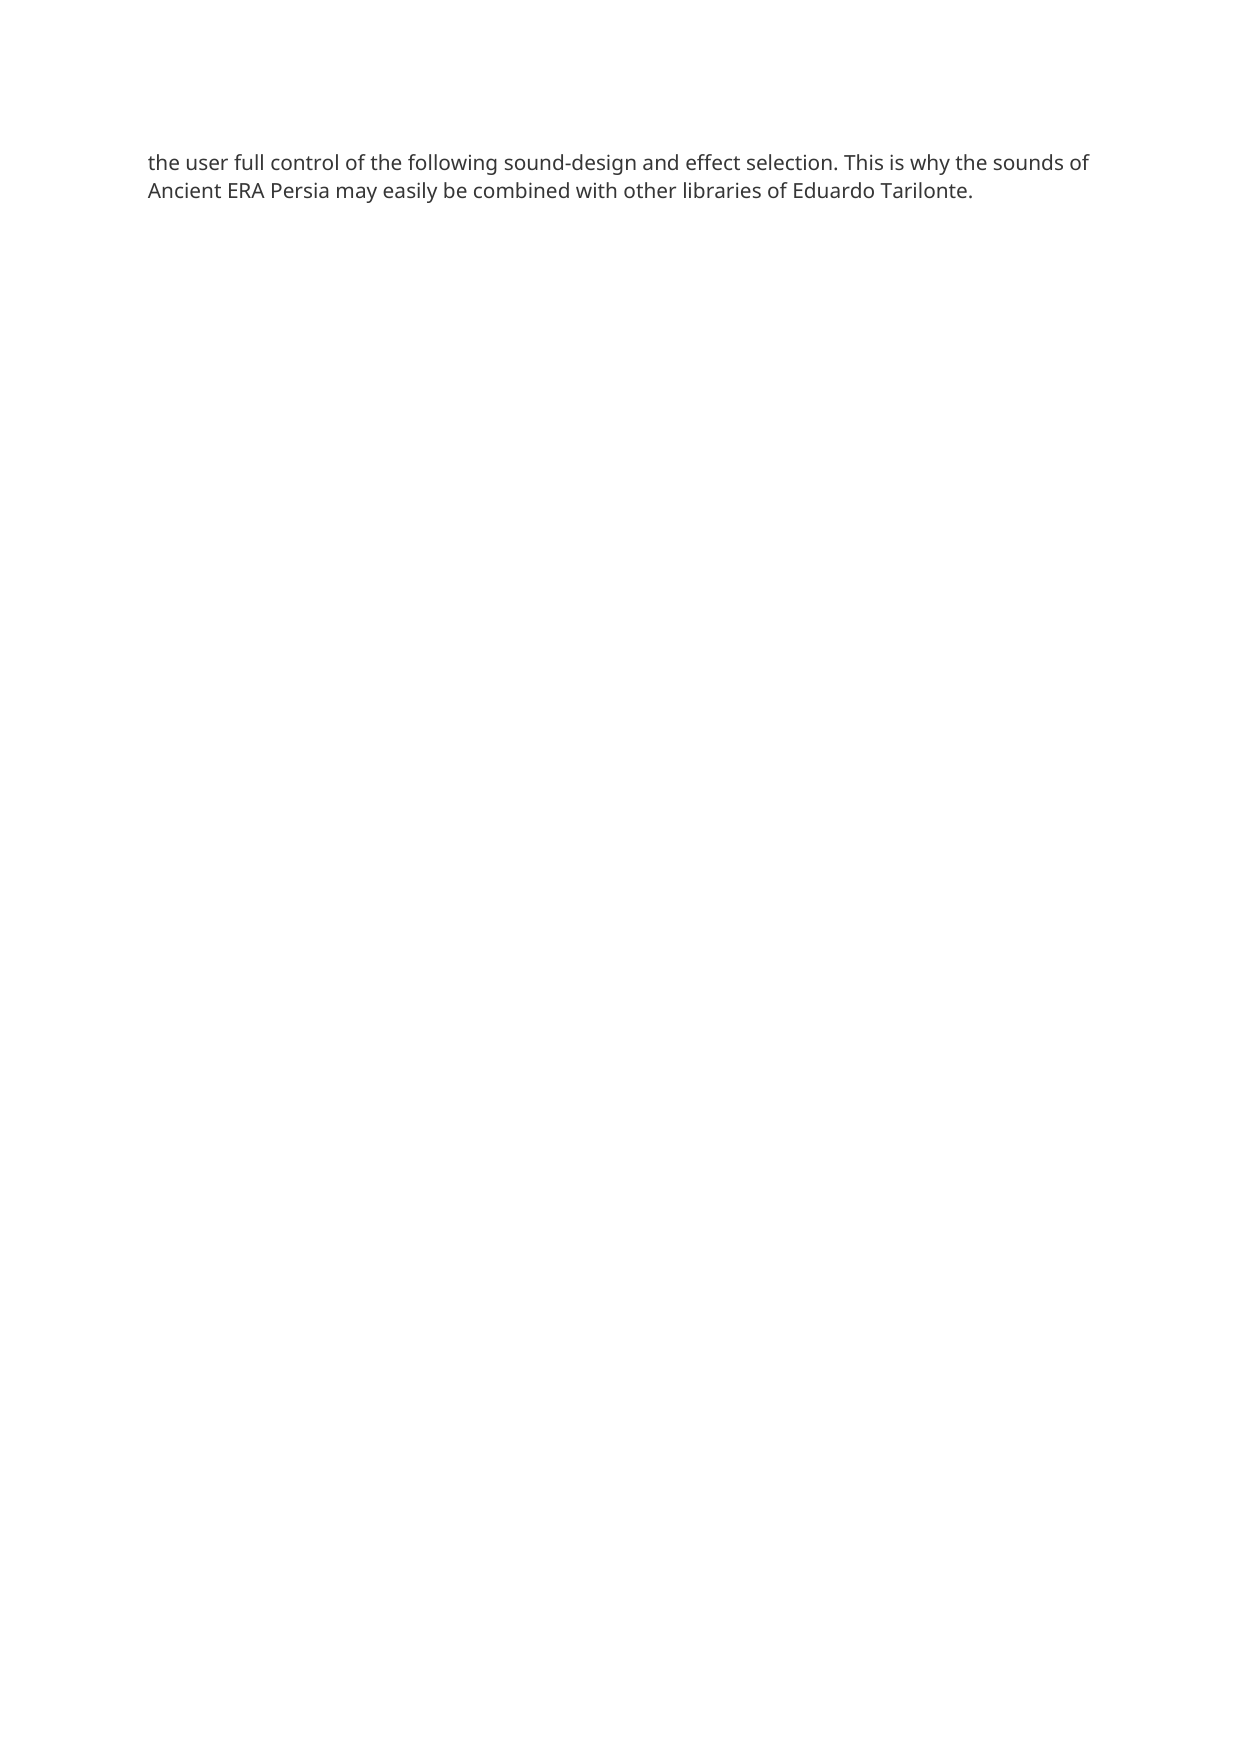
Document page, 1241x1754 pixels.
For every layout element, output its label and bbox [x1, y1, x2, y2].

text [148, 148, 1093, 204]
